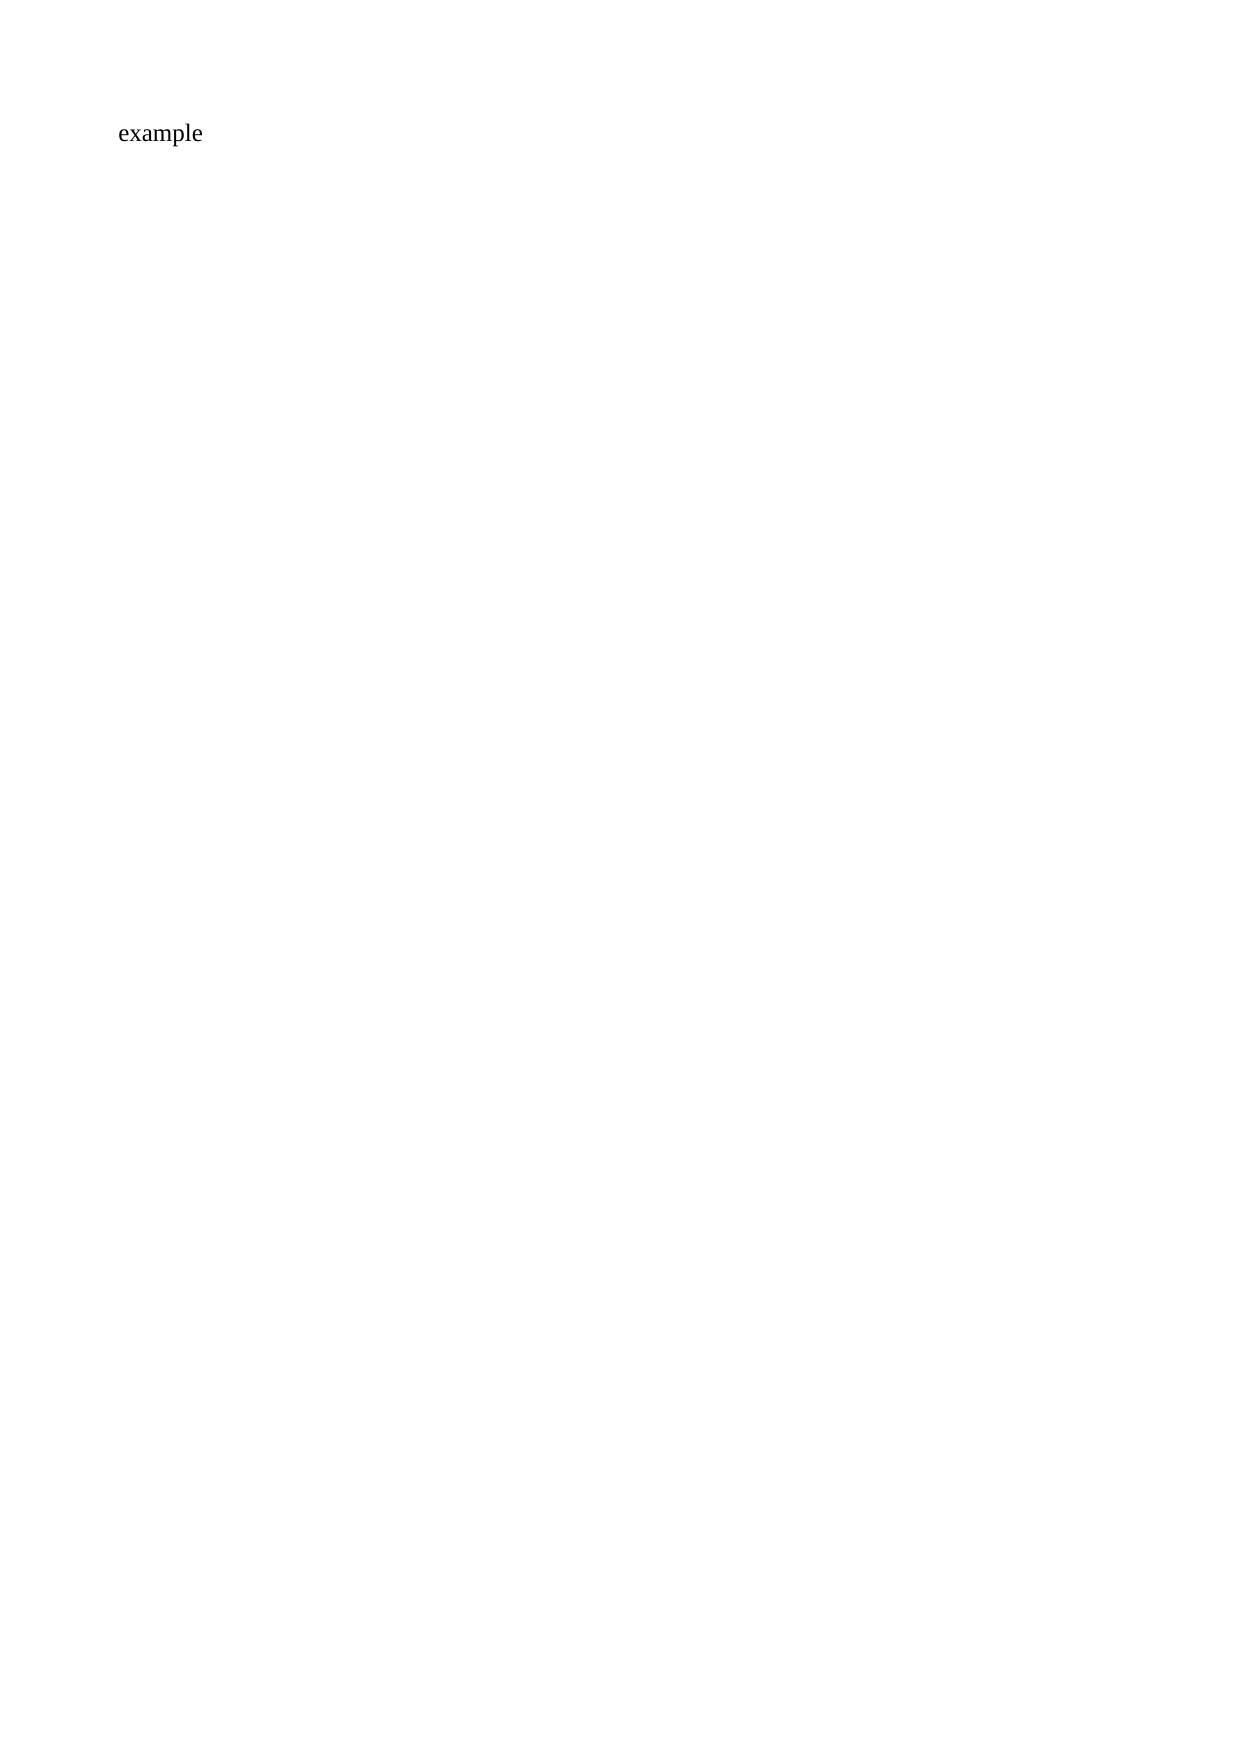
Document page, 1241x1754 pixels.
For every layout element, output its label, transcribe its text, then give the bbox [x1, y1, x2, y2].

text example [118, 118, 1122, 147]
